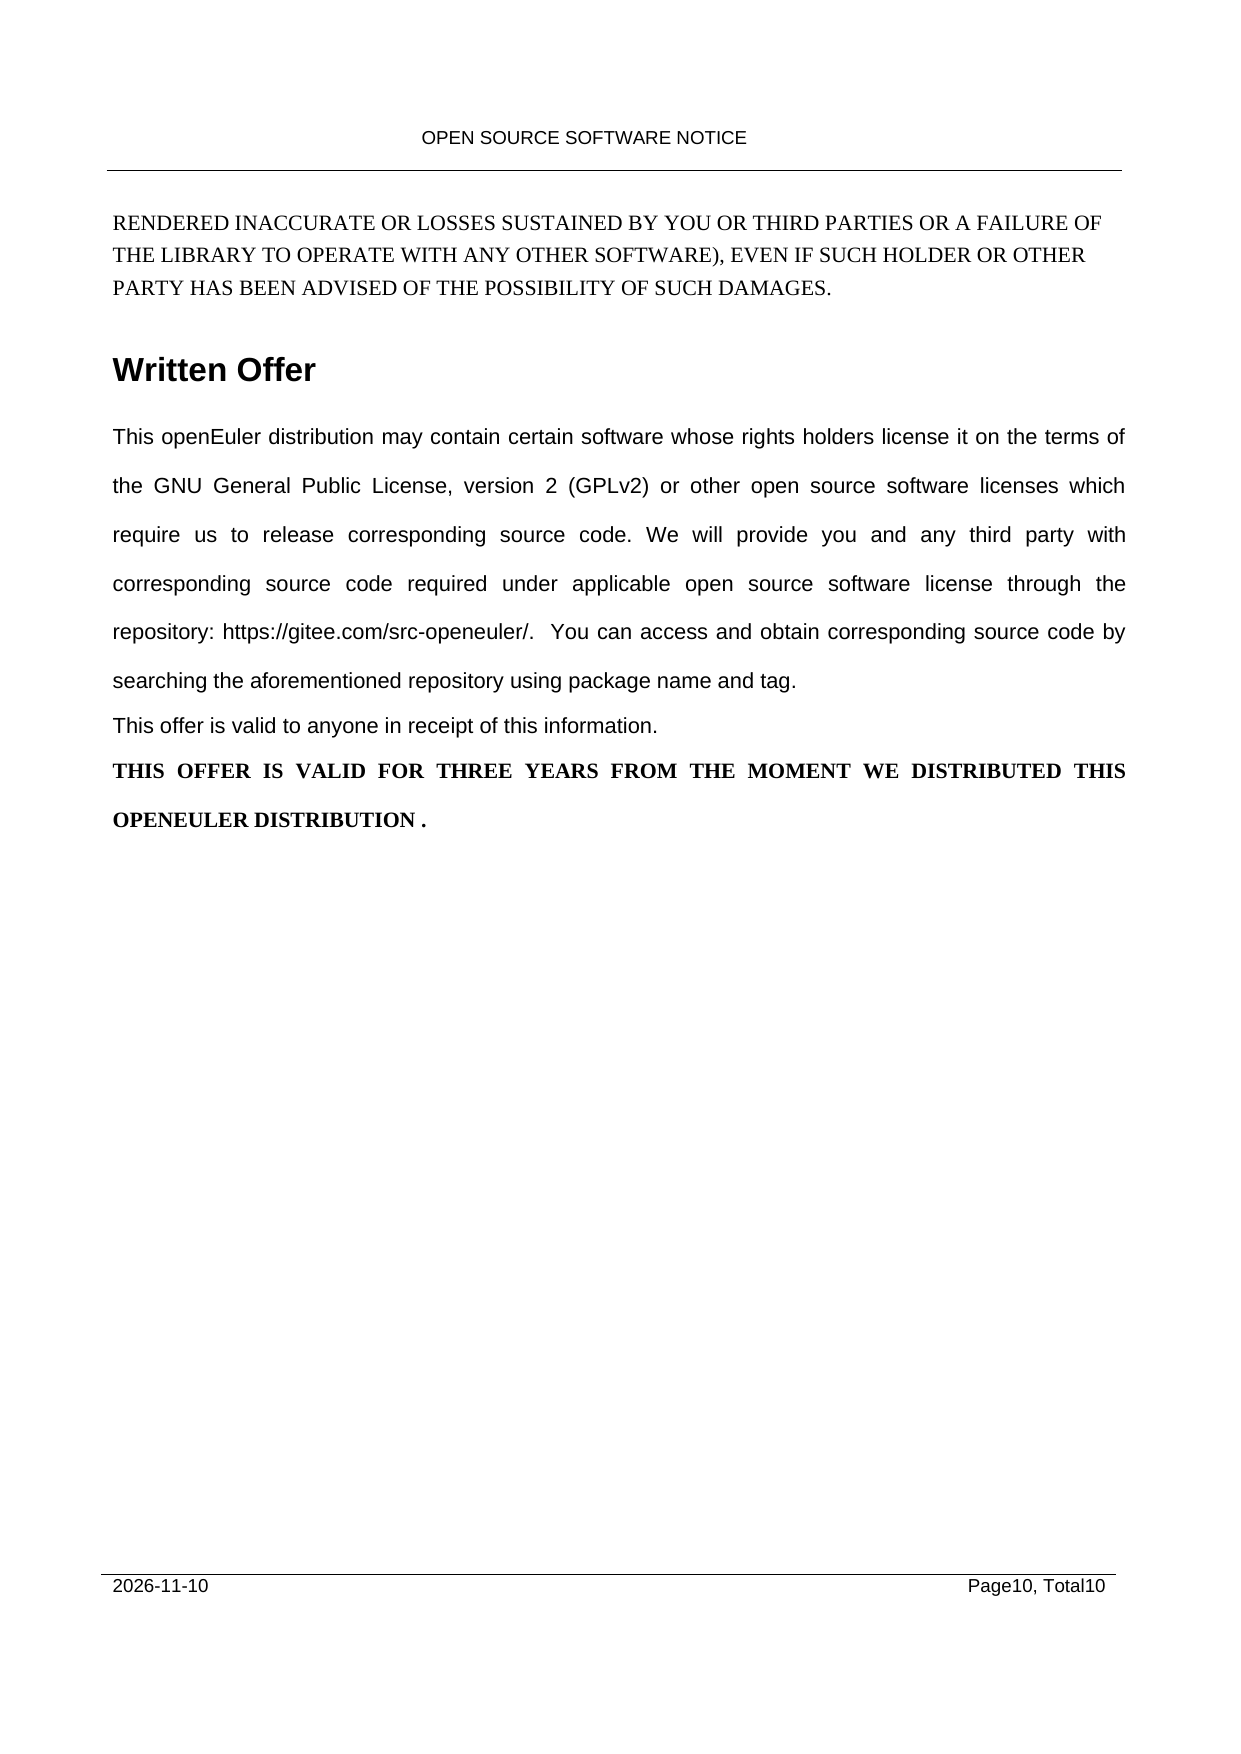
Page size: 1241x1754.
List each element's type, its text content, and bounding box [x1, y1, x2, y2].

text Written Offer [112, 336, 1128, 401]
text This offer is valid to anyone in receipt of this information. [112, 709, 1128, 742]
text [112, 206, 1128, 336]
text THIS OFFER IS VALID FOR THREE YEARS FROM THE MOMENT WE DISTRIBUTED THIS OPENEULER DISTRIBUTION . [112, 754, 1128, 836]
text This openEuler distribution may contain certain software whose rights holders license it on the terms of the GNU General Public License, version 2 (GPLv2) or other open source software licenses which require us to release corresponding source code. We will provide you and any third party with corresponding source code required under applicable open source software license through the repository: https://gitee.com/src-openeuler/. You can access and obtain corresponding source code by searching the aforementioned repository using package name and tag. [112, 421, 1128, 697]
